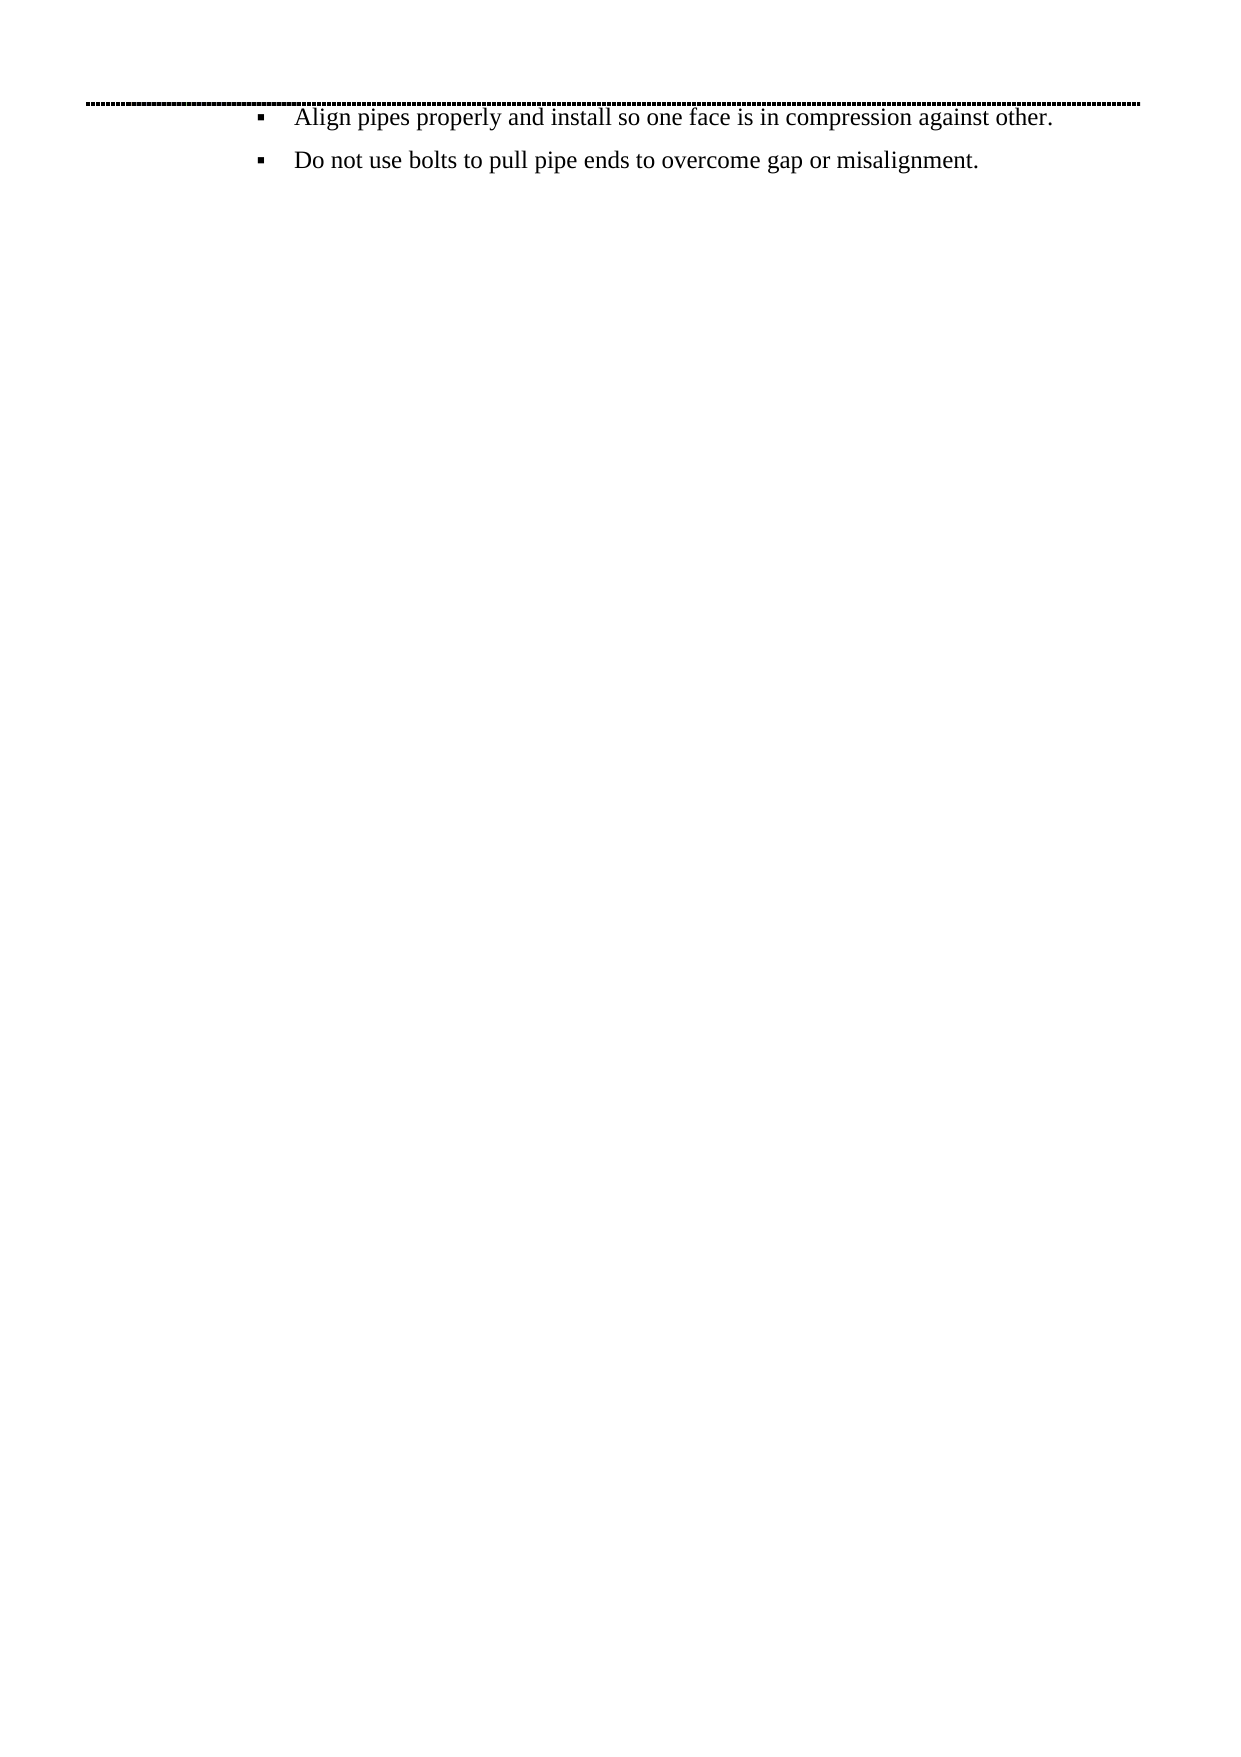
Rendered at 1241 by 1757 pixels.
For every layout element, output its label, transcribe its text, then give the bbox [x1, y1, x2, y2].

list Align pipes properly and install so one face is in compression against other. [256, 102, 1153, 131]
list Do not use bolts to pull pipe ends to overcome gap or misalignment. [256, 145, 1153, 174]
picture [86, 102, 256, 106]
